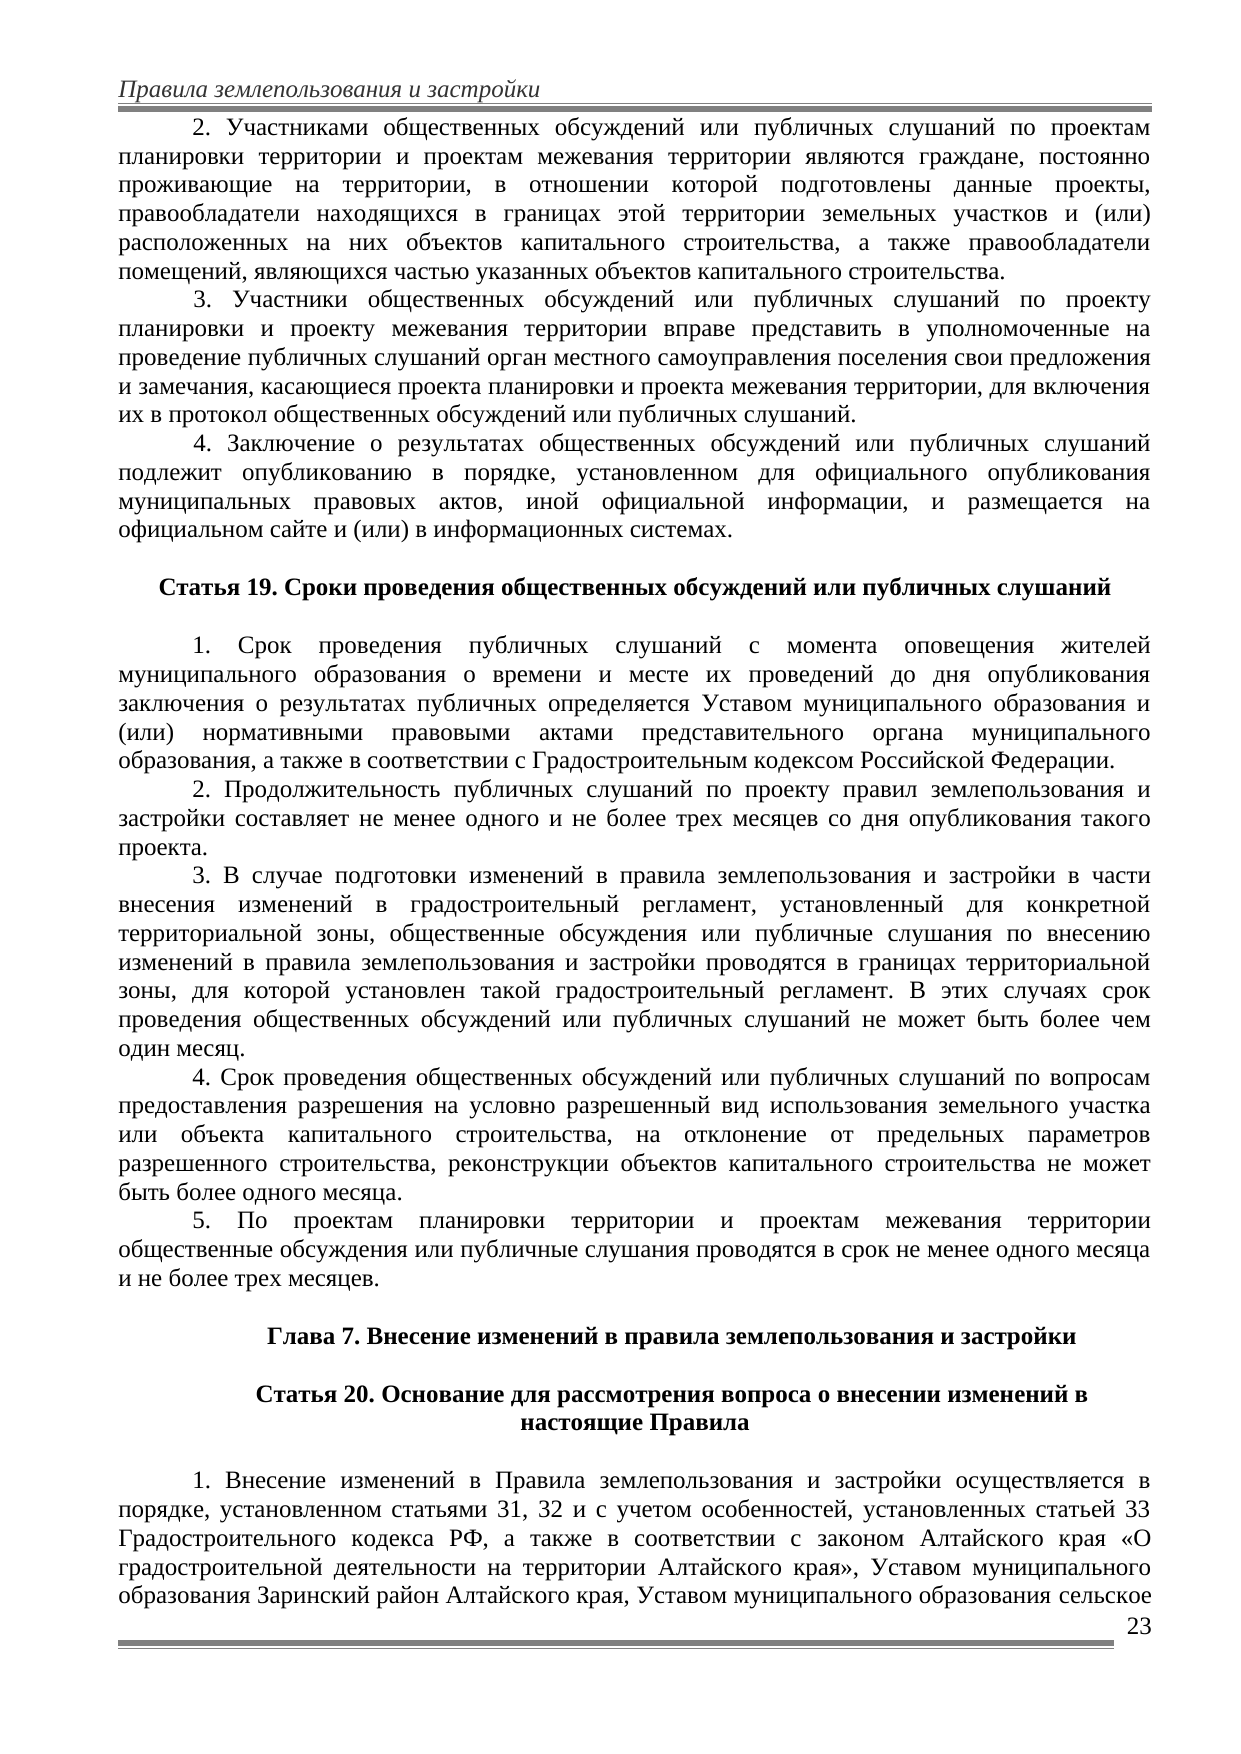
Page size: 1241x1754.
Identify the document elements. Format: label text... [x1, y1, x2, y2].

text Статья 20. Основание для рассмотрения вопроса о внесении изменений в настоящие Правила [118, 1379, 1152, 1436]
text 2. Продолжительность публичных слушаний по проекту правил землепользования и застройки составляет не менее одного и не более трех месяцев со дня опубликования такого проекта. [118, 774, 1152, 860]
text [118, 1465, 1152, 1609]
text 4. Срок проведения общественных обсуждений или публичных слушаний по вопросам предоставления разрешения на условно разрешенный вид использования земельного участка или объекта капитального строительства, на отклонение от предельных параметров разрешенного строительства, реконструкции объектов капитального строительства не может быть более одного месяца. [118, 1062, 1152, 1205]
text 1. Срок проведения публичных слушаний с момента оповещения жителей муниципального образования о времени и месте их проведений до дня опубликования заключения о результатах публичных определяется Уставом муниципального образования и (или) нормативными правовыми актами представительного органа муниципального образования, а также в соответствии с Градостроительным кодексом Российской Федерации. [118, 630, 1152, 774]
text 5. По проектам планировки территории и проектам межевания территории общественные обсуждения или публичные слушания проводятся в срок не менее одного месяца и не более трех месяцев. [118, 1205, 1152, 1292]
text 3. В случае подготовки изменений в правила землепользования и застройки в части внесения изменений в градостроительный регламент, установленный для конкретной территориальной зоны, общественные обсуждения или публичные слушания по внесению изменений в правила землепользования и застройки проводятся в границах территориальной зоны, для которой установлен такой градостроительный регламент. В этих случаях срок проведения общественных обсуждений или публичных слушаний не может быть более чем один месяц. [118, 860, 1152, 1062]
text Статья 19. Сроки проведения общественных обсуждений или публичных слушаний [118, 572, 1152, 601]
text 3. Участники общественных обсуждений или публичных слушаний по проекту планировки и проекту межевания территории вправе представить в уполномоченные на проведение публичных слушаний орган местного самоуправления поселения свои предложения и замечания, касающиеся проекта планировки и проекта межевания территории, для включения их в протокол общественных обсуждений или публичных слушаний. [118, 284, 1152, 428]
text Глава 7. Внесение изменений в правила землепользования и застройки [118, 1321, 1152, 1349]
text 2. Участниками общественных обсуждений или публичных слушаний по проектам планировки территории и проектам межевания территории являются граждане, постоянно проживающие на территории, в отношении которой подготовлены данные проекты, правообладатели находящихся в границах этой территории земельных участков и (или) расположенных на них объектов капитального строительства, а также правообладатели помещений, являющихся частью указанных объектов капитального строительства. [118, 112, 1152, 284]
text 4. Заключение о результатах общественных обсуждений или публичных слушаний подлежит опубликованию в порядке, установленном для официального опубликования муниципальных правовых актов, иной официальной информации, и размещается на официальном сайте и (или) в информационных системах. [118, 428, 1152, 543]
